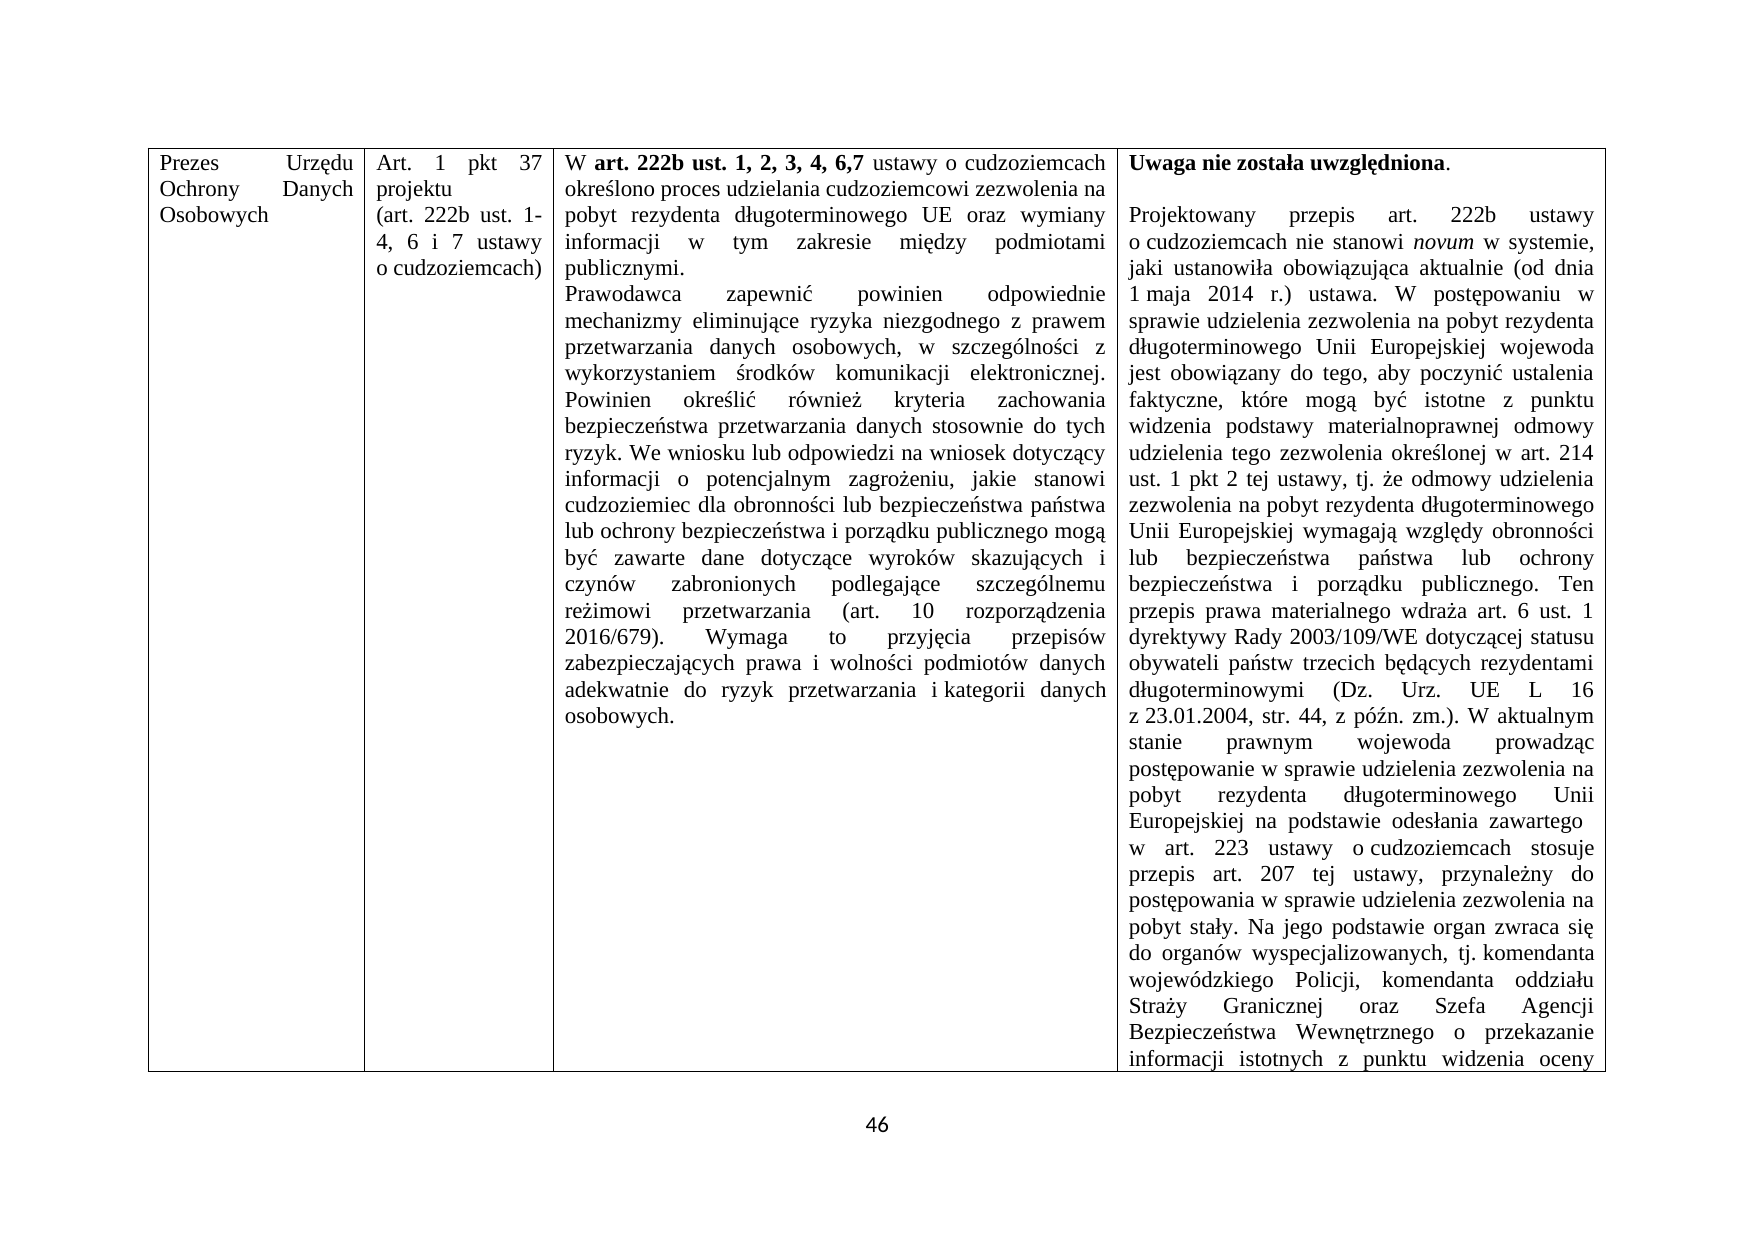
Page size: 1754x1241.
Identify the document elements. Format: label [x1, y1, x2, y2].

table_cell [1118, 149, 1605, 1071]
table_cell [149, 149, 364, 1071]
table_cell [365, 149, 553, 1071]
table_cell [554, 149, 1117, 1071]
